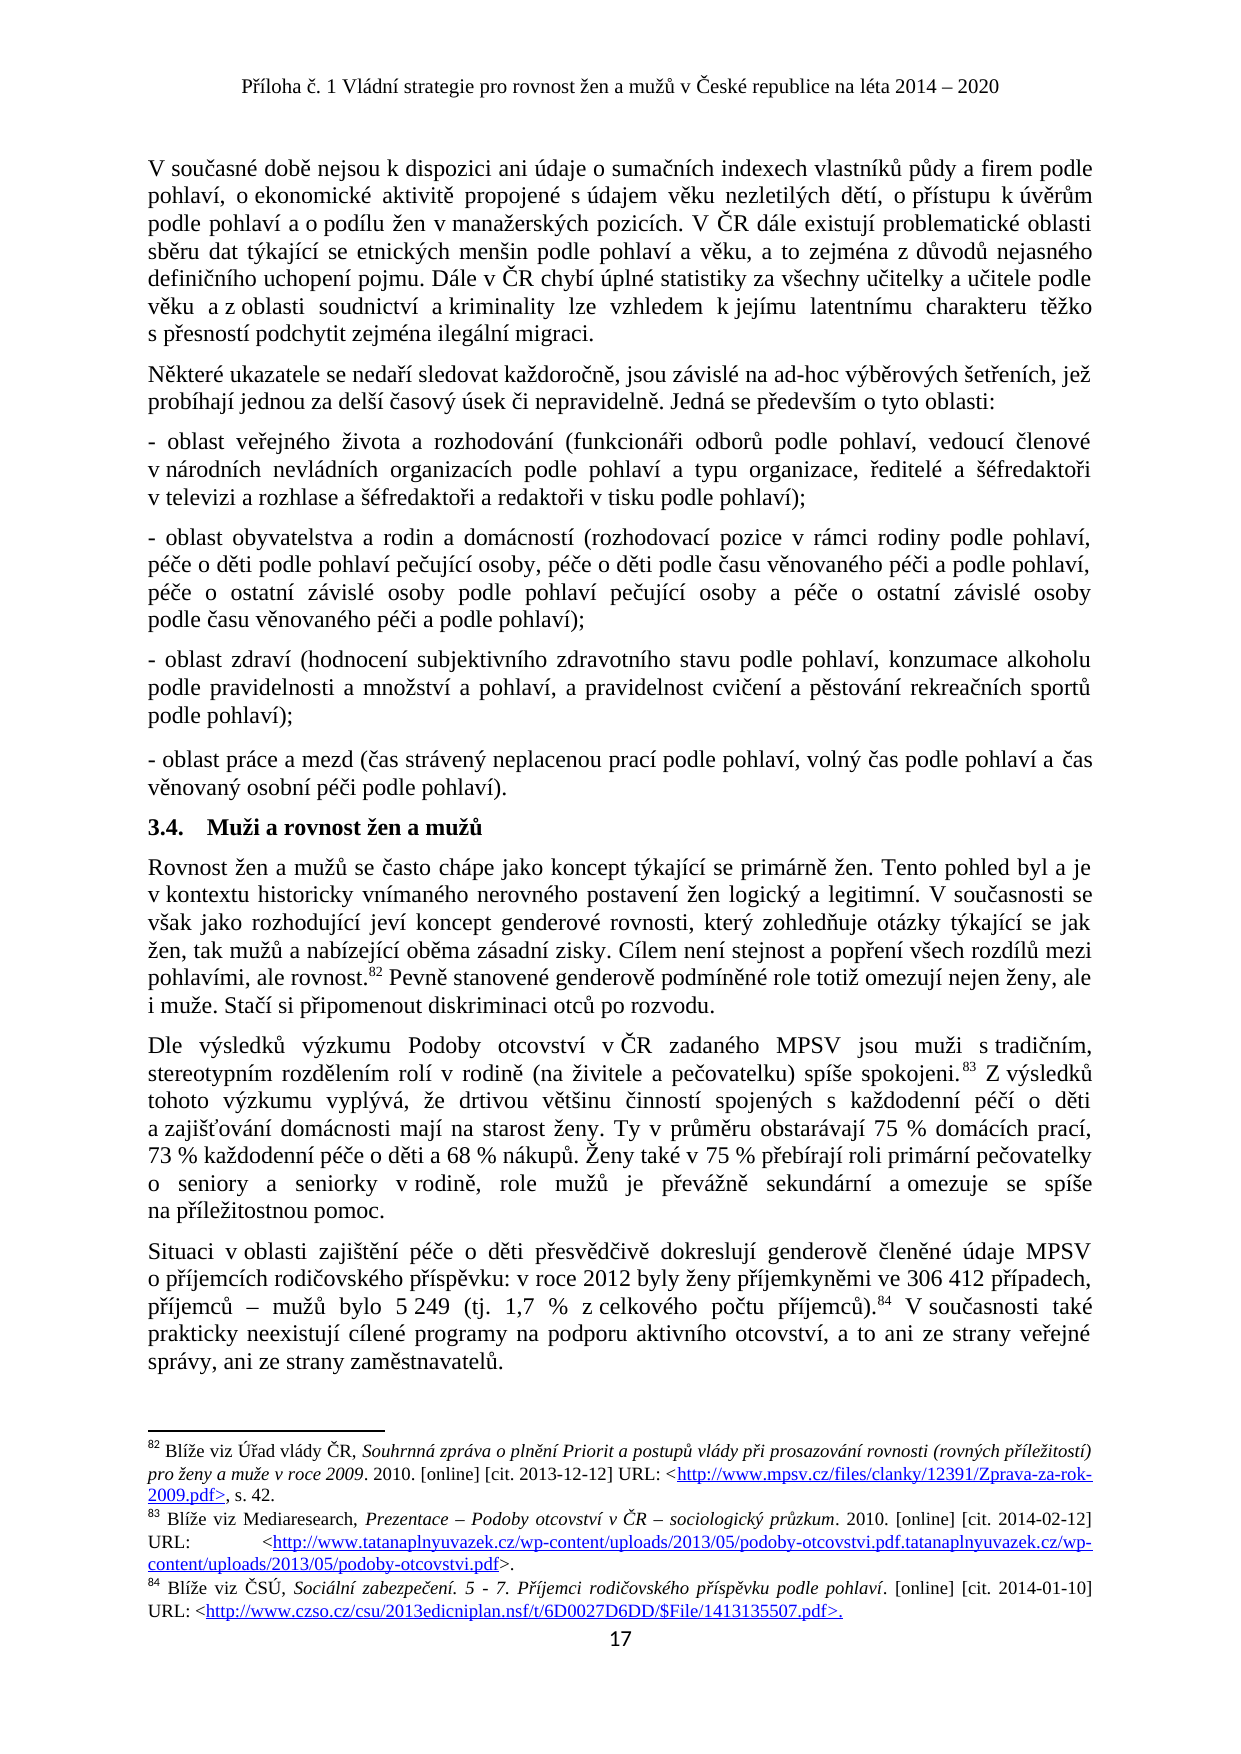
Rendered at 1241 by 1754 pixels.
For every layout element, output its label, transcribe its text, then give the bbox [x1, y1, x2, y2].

text Některé ukazatele se nedaří sledovat každoročně, jsou závislé na ad-hoc výběrových šetřeních, jež probíhají jednou za delší časový úsek či nepravidelně. Jedná se především o tyto oblasti: [148, 359, 1093, 415]
text Dle výsledků výzkumu Podoby otcovství v ČR zadaného MPSV jsou muži s tradičním, stereotypním rozdělením rolí v rodině (na živitele a pečovatelku) spíše spokojeni. Z výsledků tohoto výzkumu vyplývá, že drtivou většinu činností spojených s každodenní péčí o děti a zajišťování domácnosti mají na starost ženy. Ty v průměru obstarávají 75 % domácích prací, 73 % každodenní péče o děti a 68 % nákupů. Ženy také v 75 % přebírají roli primární pečovatelky o seniory a seniorky v rodině, role mužů je převážně sekundární a omezuje se spíše na příležitostnou pomoc. [148, 1031, 1093, 1224]
text Situaci v oblasti zajištění péče o děti přesvědčivě dokreslují genderově členěné údaje MPSV o příjemcích rodičovského příspěvku: v roce 2012 byly ženy příjemkyněmi ve 306 412 případech, příjemců – mužů bylo 5 249 (tj. 1,7 % z celkového počtu příjemců). V současnosti také prakticky neexistují cílené programy na podporu aktivního otcovství, a to ani ze strany veřejné správy, ani ze strany zaměstnavatelů. [148, 1237, 1093, 1375]
text - oblast obyvatelstva a rodin a domácností (rozhodovací pozice v rámci rodiny podle pohlaví, péče o děti podle pohlaví pečující osoby, péče o děti podle času věnovaného péči a podle pohlaví, péče o ostatní závislé osoby podle pohlaví pečující osoby a péče o ostatní závislé osoby podle času věnovaného péči a podle pohlaví); [148, 523, 1093, 633]
text - oblast práce a mezd (čas strávený neplacenou prací podle pohlaví, volný čas podle pohlaví a čas věnovaný osobní péči podle pohlaví). [148, 745, 1093, 800]
text - oblast zdraví (hodnocení subjektivního zdravotního stavu podle pohlaví, konzumace alkoholu podle pravidelnosti a množství a pohlaví, a pravidelnost cvičení a pěstování rekreačních sportů podle pohlaví); [148, 646, 1093, 728]
subtitle Muži a rovnost žen a mužů [148, 813, 1093, 840]
text - oblast veřejného života a rozhodování (funkcionáři odborů podle pohlaví, vedoucí členové v národních nevládních organizacích podle pohlaví a typu organizace, ředitelé a šéfredaktoři v televizi a rozhlase a šéfredaktoři a redaktoři v tisku podle pohlaví); [148, 427, 1093, 510]
text Rovnost žen a mužů se často chápe jako koncept týkající se primárně žen. Tento pohled byl a je v kontextu historicky vnímaného nerovného postavení žen logický a legitimní. V současnosti se však jako rozhodující jeví koncept genderové rovnosti, který zohledňuje otázky týkající se jak žen, tak mužů a nabízející oběma zásadní zisky. Cílem není stejnost a popření všech rozdílů mezi pohlavími, ale rovnost. Pevně stanovené genderově podmíněné role totiž omezují nejen ženy, ale i muže. Stačí si připomenout diskriminaci otců po rozvodu. [148, 853, 1093, 1018]
text V současné době nejsou k dispozici ani údaje o sumačních indexech vlastníků půdy a firem podle pohlaví, o ekonomické aktivitě propojené s údajem věku nezletilých dětí, o přístupu k úvěrům podle pohlaví a o podílu žen v manažerských pozicích. V ČR dále existují problematické oblasti sběru dat týkající se etnických menšin podle pohlaví a věku, a to zejména z důvodů nejasného definičního uchopení pojmu. Dále v ČR chybí úplné statistiky za všechny učitelky a učitele podle věku a z oblasti soudnictví a kriminality lze vzhledem k jejímu latentnímu charakteru těžko s přesností podchytit zejména ilegální migraci. [148, 154, 1093, 347]
